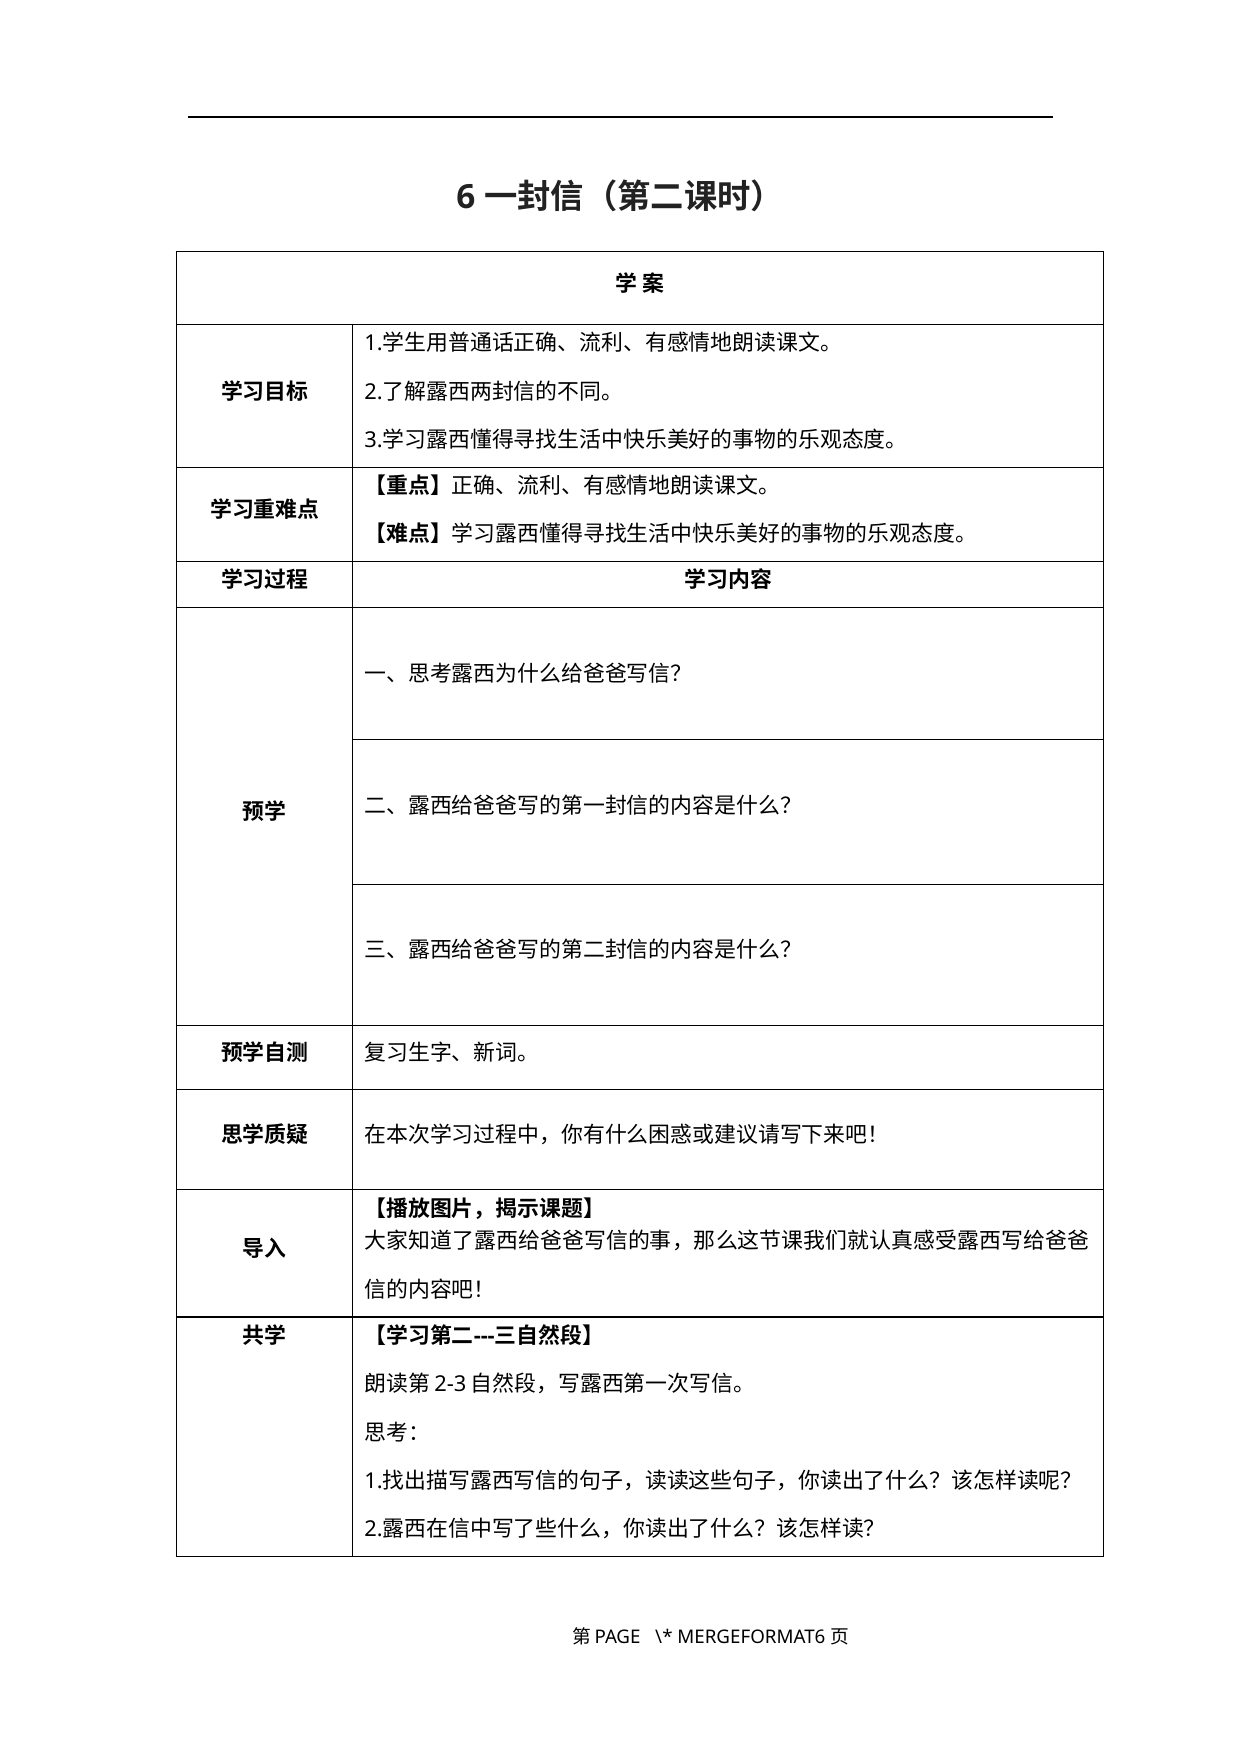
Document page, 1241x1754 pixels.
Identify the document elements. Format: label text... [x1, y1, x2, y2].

table_cell 1.学生用普通话正确、流利、有感情地朗读课文。 2.了解露西两封信的不同。 3.学习露西懂得寻找生活中快乐美好的事物的乐观态度。 [353, 325, 1103, 467]
table_cell 【重点】正确、流利、有感情地朗读课文。 【难点】学习露西懂得寻找生活中快乐美好的事物的乐观态度。 [353, 468, 1103, 561]
table_cell 学习内容 [353, 562, 1103, 607]
table_cell 预学自测 [177, 1026, 352, 1088]
table_cell 二、露西给爸爸写的第一封信的内容是什么？ [353, 740, 1103, 883]
table_cell 一、思考露西为什么给爸爸写信？ [353, 608, 1103, 739]
table_cell 学习过程 [177, 562, 352, 607]
table_cell 学习目标 [177, 325, 352, 467]
table_cell 导入 [177, 1190, 352, 1316]
table_cell 学习重难点 [177, 468, 352, 561]
table_cell 【播放图片，揭示课题】 大家知道了露西给爸爸写信的事，那么这节课我们就认真感受露西写给爸爸信的内容吧！ [353, 1190, 1103, 1316]
table_cell 思学质疑 [177, 1090, 352, 1189]
table_cell 在本次学习过程中，你有什么困惑或建议请写下来吧！ [353, 1090, 1103, 1189]
table_cell 复习生字、新词。 [353, 1026, 1103, 1088]
text 6 一封信（第二课时） [187, 162, 1053, 227]
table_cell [353, 1318, 1103, 1556]
table_cell 共学 [177, 1318, 352, 1556]
table_cell 三、露西给爸爸写的第二封信的内容是什么？ [353, 885, 1103, 1024]
table_cell 预学 [177, 608, 352, 1024]
table_header 学 案 [177, 252, 1103, 324]
